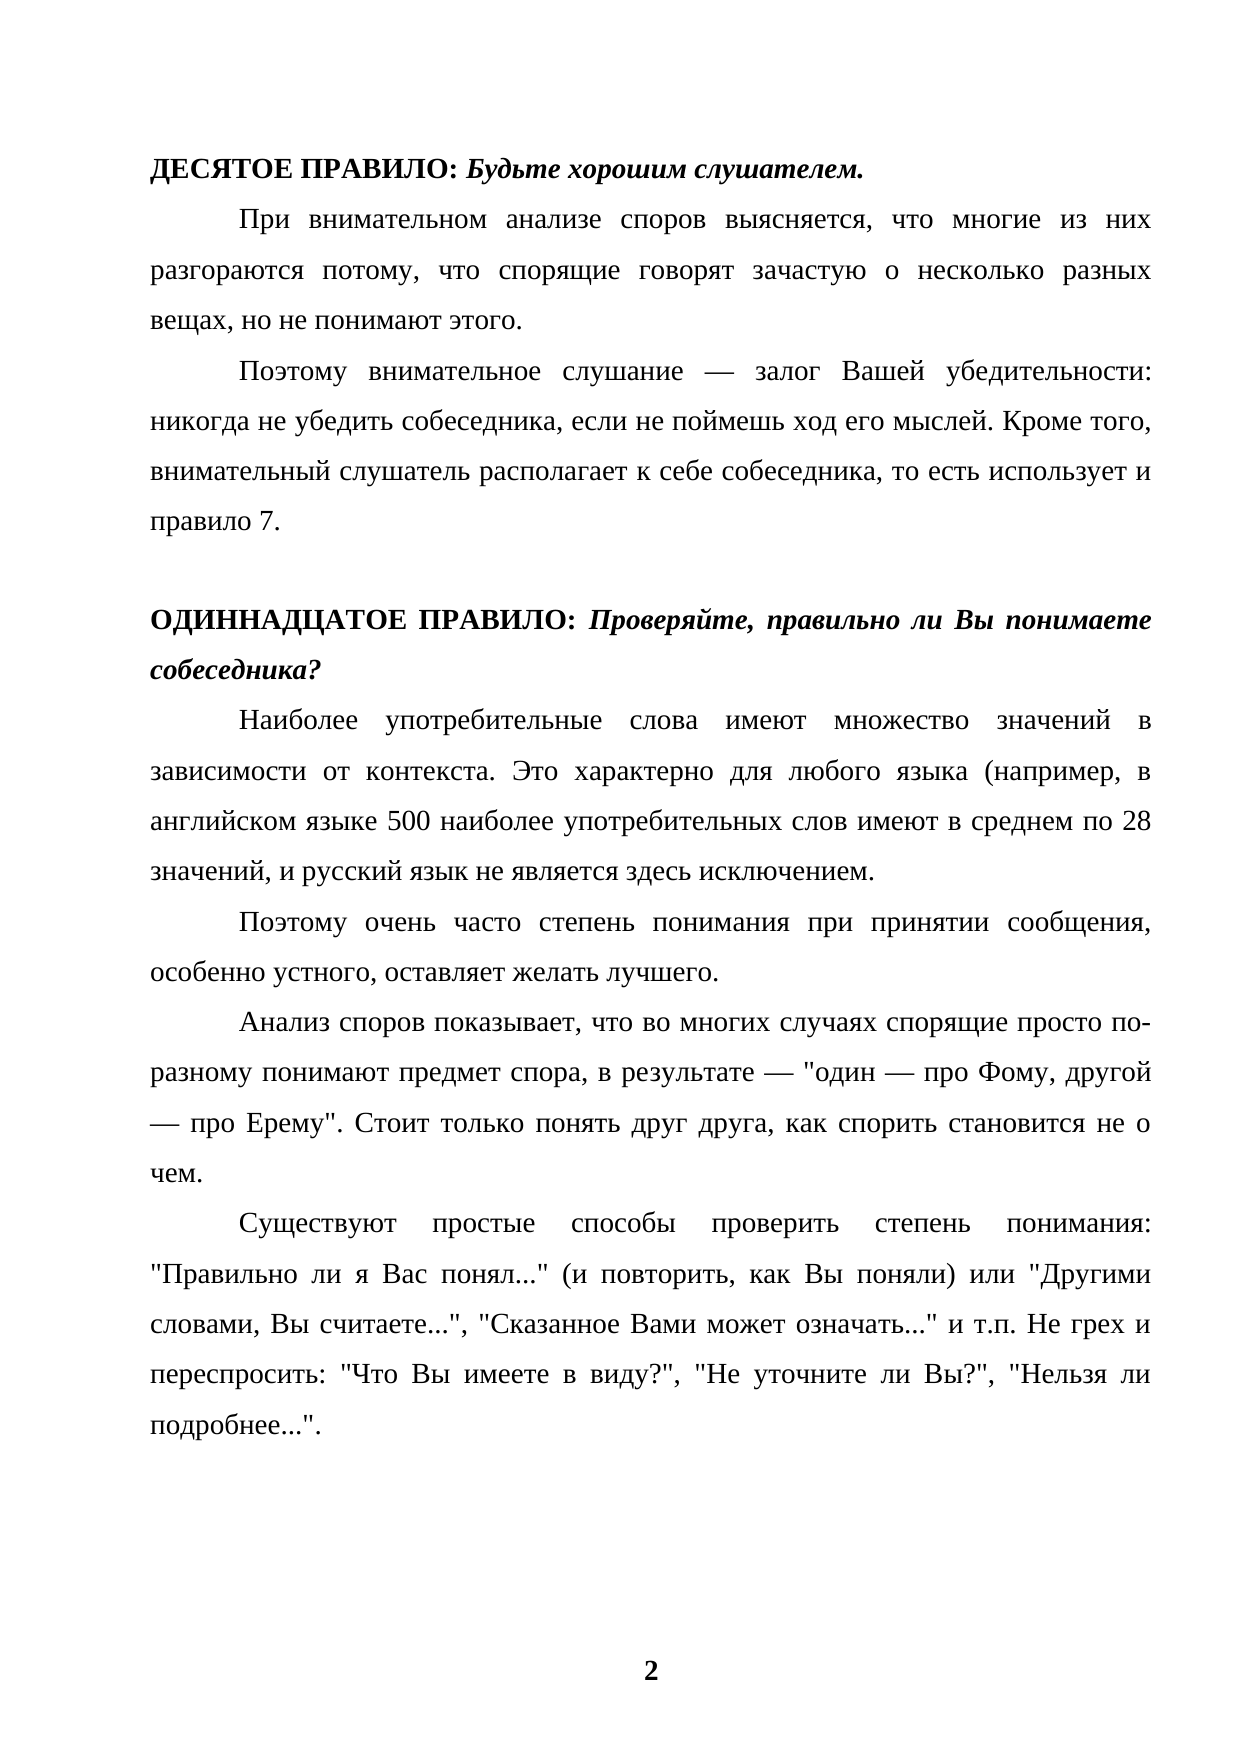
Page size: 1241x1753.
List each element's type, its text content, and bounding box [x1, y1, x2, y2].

text одиннадцатое ПРАВИЛО: Проверяйте, правильно ли Вы понимаете собеседника? [150, 602, 1152, 686]
text Поэтому очень часто степень понимания при принятии сообщения, особенно устного, оставляет желать лучшего. [150, 904, 1152, 987]
text Поэтому внимательное слушание — залог Вашей убедительности: никогда не убедить собеседника, если не поймешь ход его мыслей. Кроме того, внимательный слушатель располагает к себе собеседника, то есть использует и правило 7. [150, 353, 1152, 537]
text Существуют простые способы проверить степень понимания: "Правильно ли я Вас понял..." (и повторить, как Вы поняли) или "Другими словами, Вы считаете...", "Сказанное Вами может означать..." и т.п. Не грех и переспросить: "Что Вы имеете в виду?", "Не уточните ли Вы?", "Нельзя ли подробнее...". [150, 1206, 1152, 1440]
text Наиболее употребительные слова имеют множество значений в зависимости от контекста. Это характерно для любого языка (например, в английском языке 500 наиболее употребительных слов имеют в среднем по 28 значений, и русский язык не является здесь исключением. [150, 702, 1152, 887]
text При внимательном анализе споров выясняется, что многие из них разгораются потому, что спорящие говорят зачастую о несколько разных вещах, но не понимают этого. [150, 202, 1152, 336]
text Анализ споров показывает, что во многих случаях спорящие просто по-разному понимают предмет спора, в результате — "один — про Фому, другой — про Ерему". Стоит только понять друг друга, как спорить становится не о чем. [150, 1004, 1152, 1189]
text десятое ПРАВИЛО: Будьте хорошим слушателем. [150, 151, 1152, 185]
